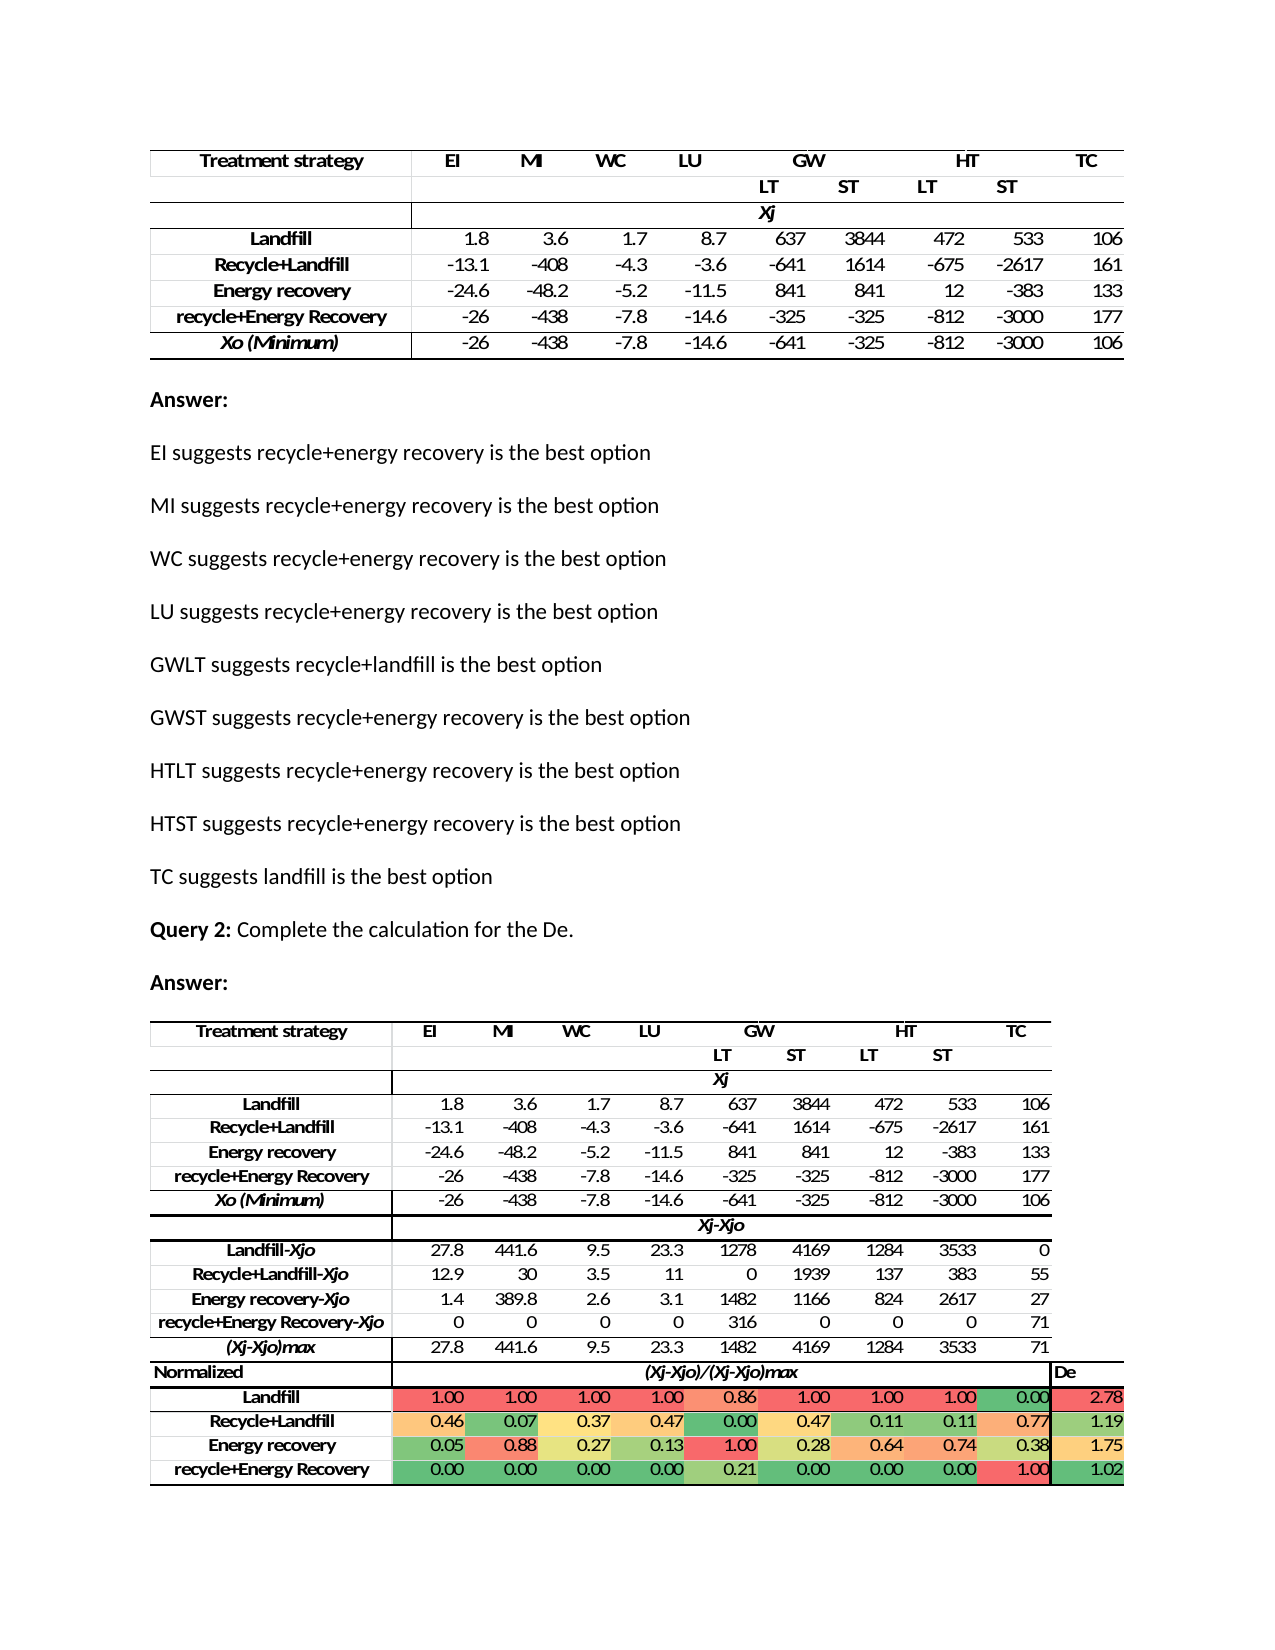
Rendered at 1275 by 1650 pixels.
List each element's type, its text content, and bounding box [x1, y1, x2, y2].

text WC suggests recycle+energy recovery is the best option [150, 544, 1125, 572]
text Answer: [150, 385, 1125, 413]
text Query 2: Complete the calculation for the De. [150, 916, 1125, 943]
text Answer: [150, 968, 1125, 997]
text HTLT suggests recycle+energy recovery is the best option [150, 756, 1125, 784]
text GWLT suggests recycle+landfill is the best option [150, 650, 1125, 678]
text EI suggests recycle+energy recovery is the best option [150, 438, 1125, 466]
text LU suggests recycle+energy recovery is the best option [150, 597, 1125, 625]
text HTST suggests recycle+energy recovery is the best option [150, 809, 1125, 837]
text MI suggests recycle+energy recovery is the best option [150, 491, 1125, 519]
text GWST suggests recycle+energy recovery is the best option [150, 703, 1125, 731]
text TC suggests landfill is the best option [150, 862, 1125, 891]
